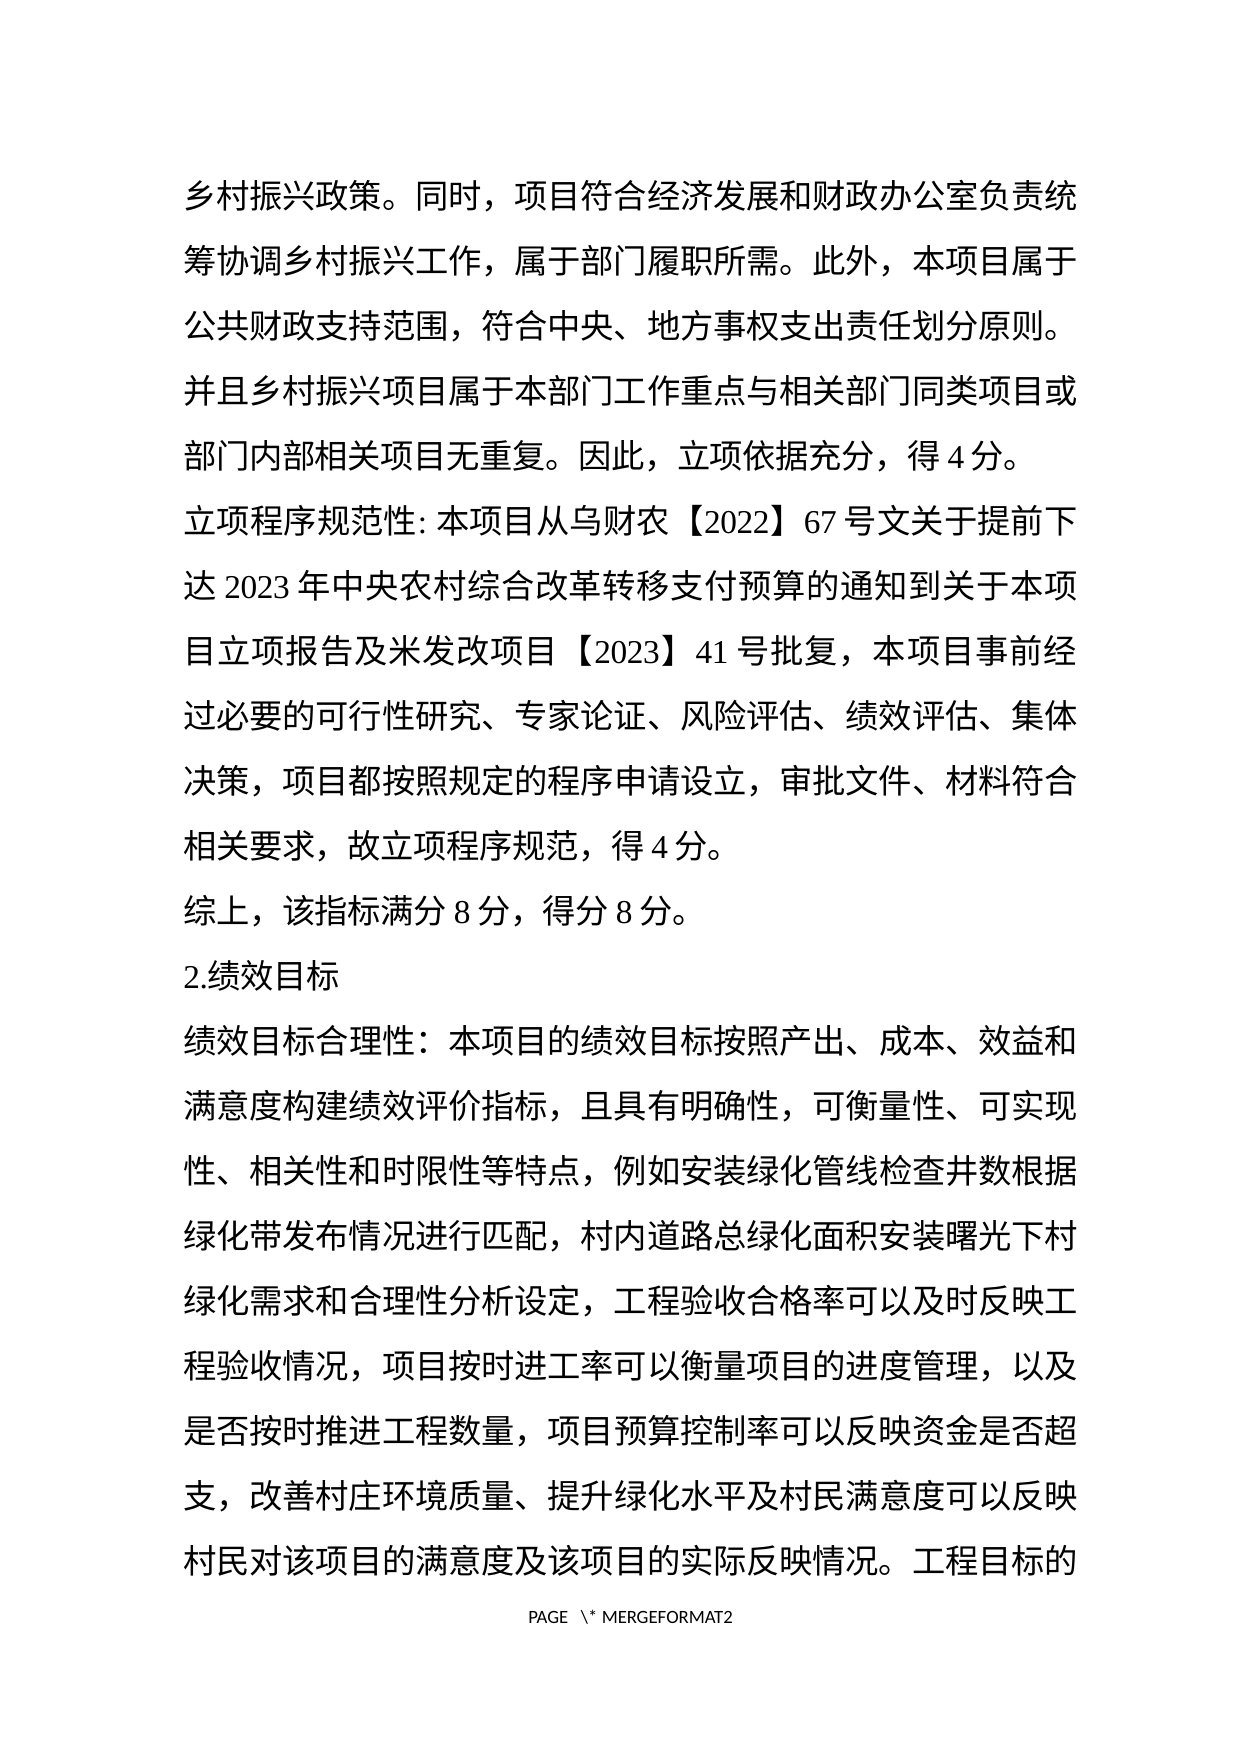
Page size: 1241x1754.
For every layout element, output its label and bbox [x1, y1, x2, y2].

text [183, 162, 1078, 1592]
